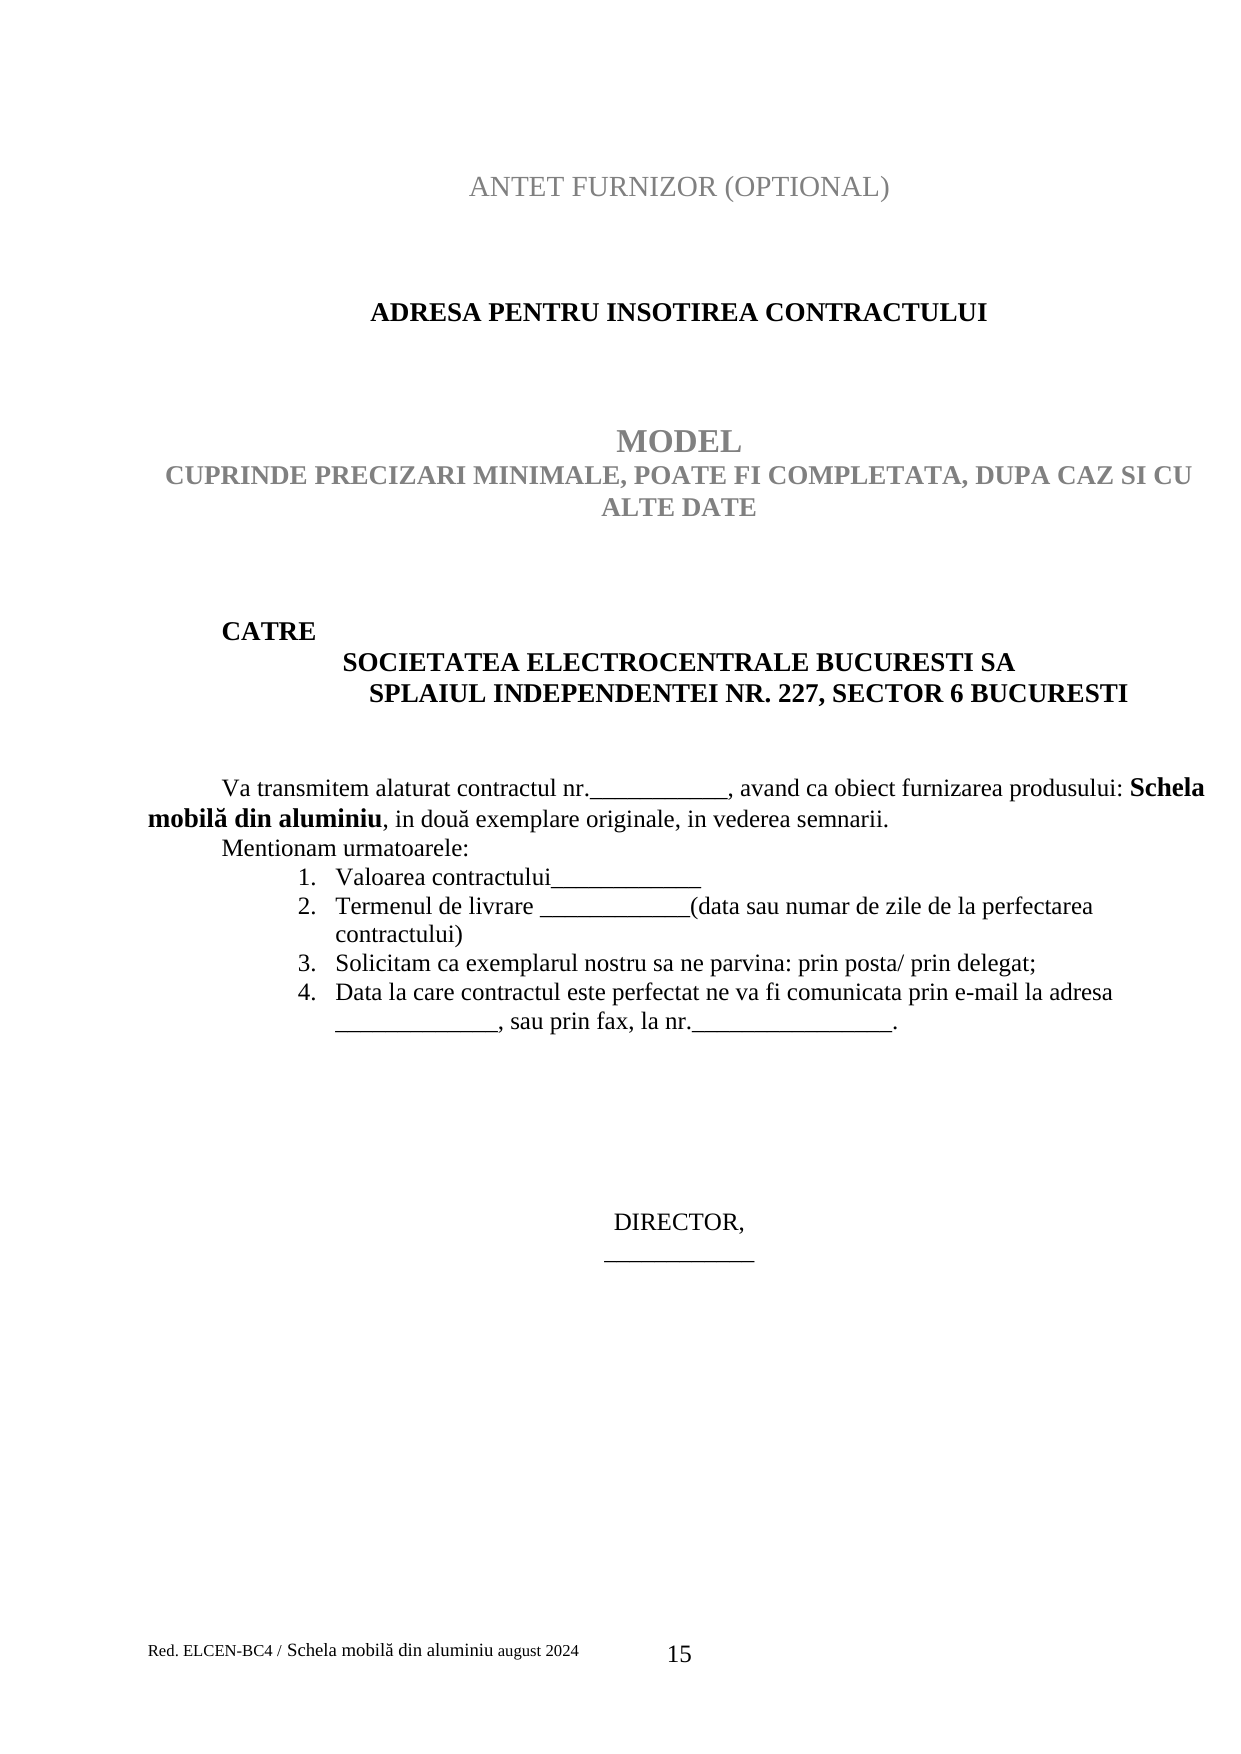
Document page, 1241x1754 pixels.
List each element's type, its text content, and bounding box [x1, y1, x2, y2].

text Adresa pentru insotirea contractului [148, 297, 1211, 328]
text cuprinde precizari minimale, poate fi completata, dupa caz si cu alte date [148, 459, 1211, 522]
text Mentionam urmatoarele: [148, 833, 1211, 862]
text Va transmitem alaturat contractul nr.___________, avand ca obiect furnizarea produsului: Schela mobilă din aluminiu, in două exemplare originale, in vederea semnarii. [148, 771, 1211, 833]
text ____________ [148, 1236, 1211, 1264]
text SOCIETATEA ELECTROCENTRALE BUCURESTI SA [148, 646, 1211, 677]
text Splaiul Independentei nr. 227, Sector 6 Bucuresti [148, 677, 1211, 709]
text MODEL [148, 421, 1211, 459]
text Catre [148, 615, 1211, 646]
text ANTET FURNIZOR (OPTIONAL) [148, 169, 1211, 203]
list Solicitam ca exemplarul nostru sa ne parvina: prin posta/ prin delegat; [298, 948, 1211, 977]
text DIRECTOR, [148, 1207, 1211, 1236]
list Data la care contractul este perfectat ne va fi comunicata prin e-mail la adresa _____________, sau prin fax, la nr.________________. [298, 977, 1211, 1034]
list Valoarea contractului____________ [298, 862, 1211, 891]
list Termenul de livrare ____________(data sau numar de zile de la perfectarea contractului) [298, 891, 1211, 948]
